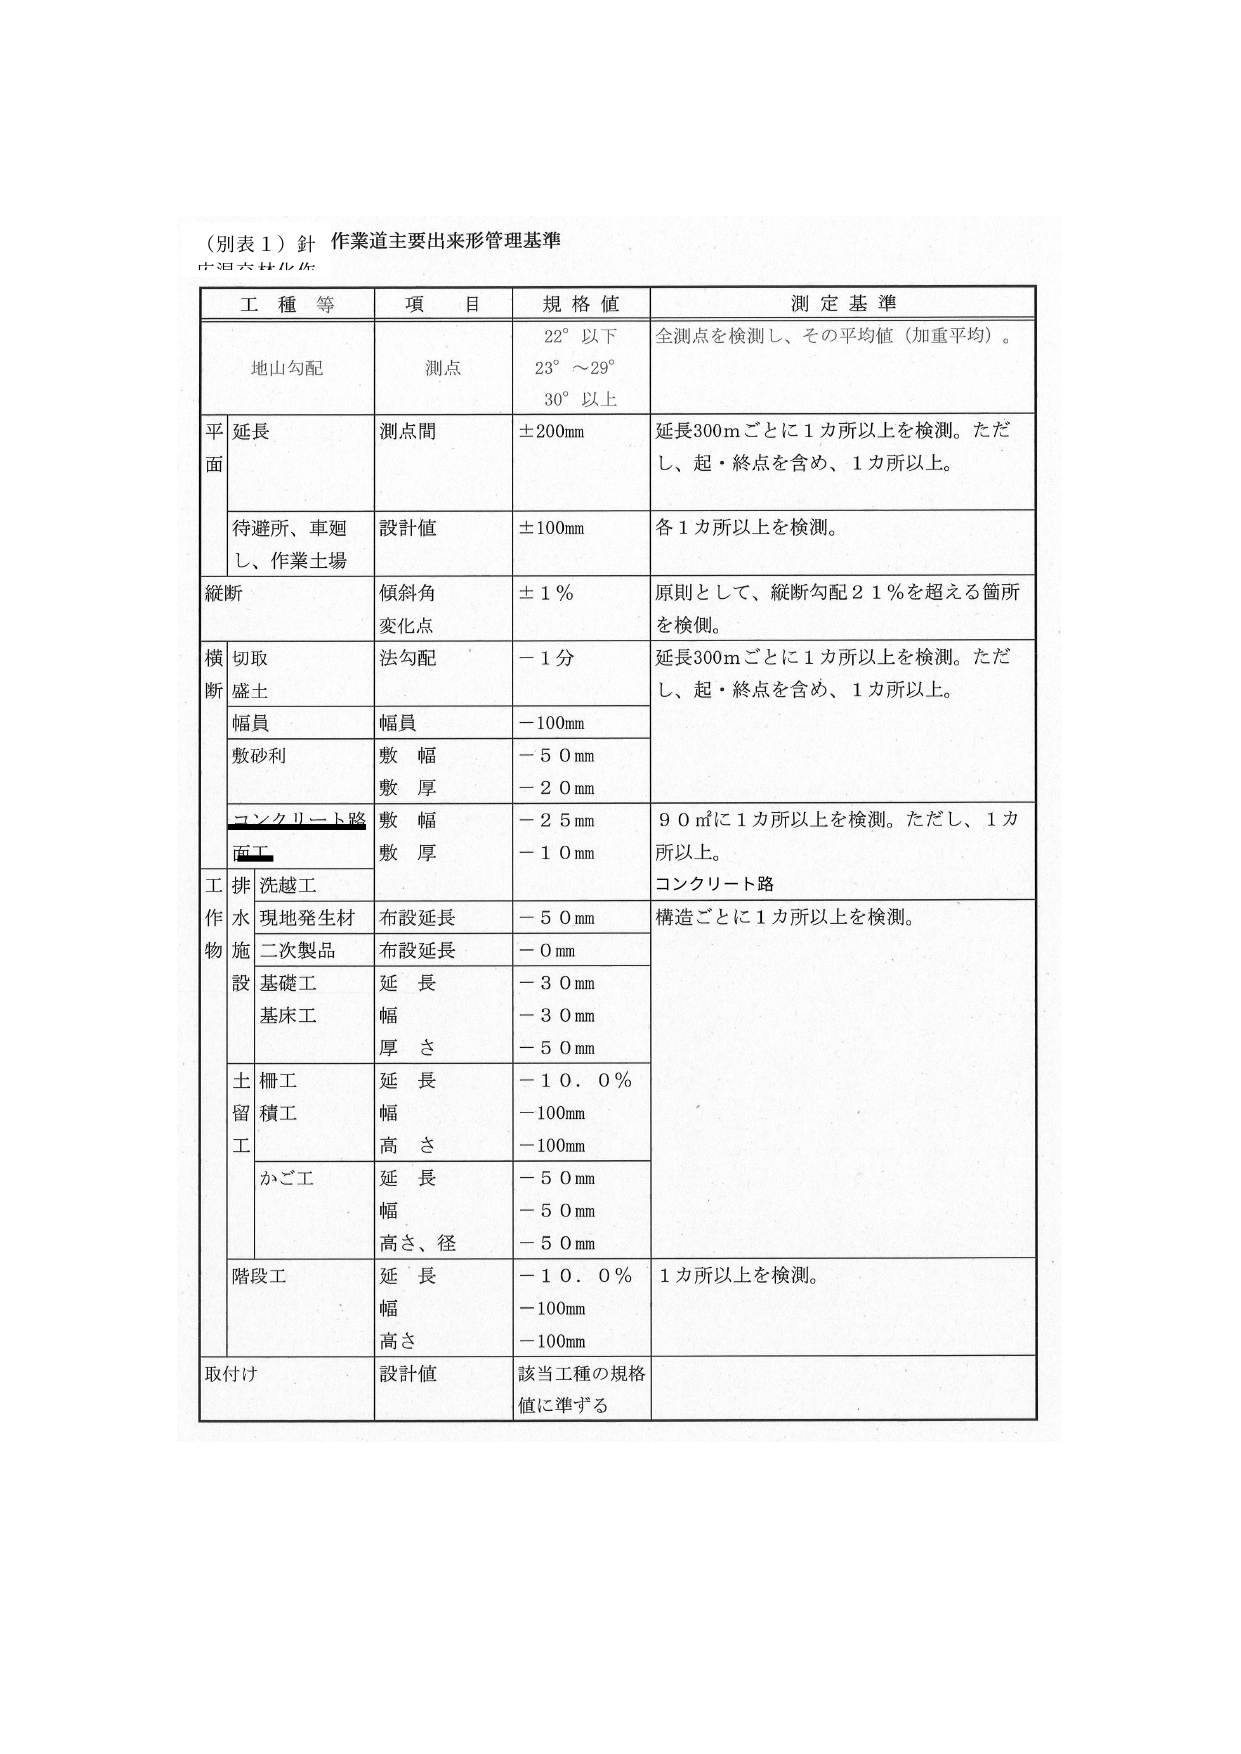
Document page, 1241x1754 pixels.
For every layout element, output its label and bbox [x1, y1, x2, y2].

picture [177, 216, 1062, 1442]
